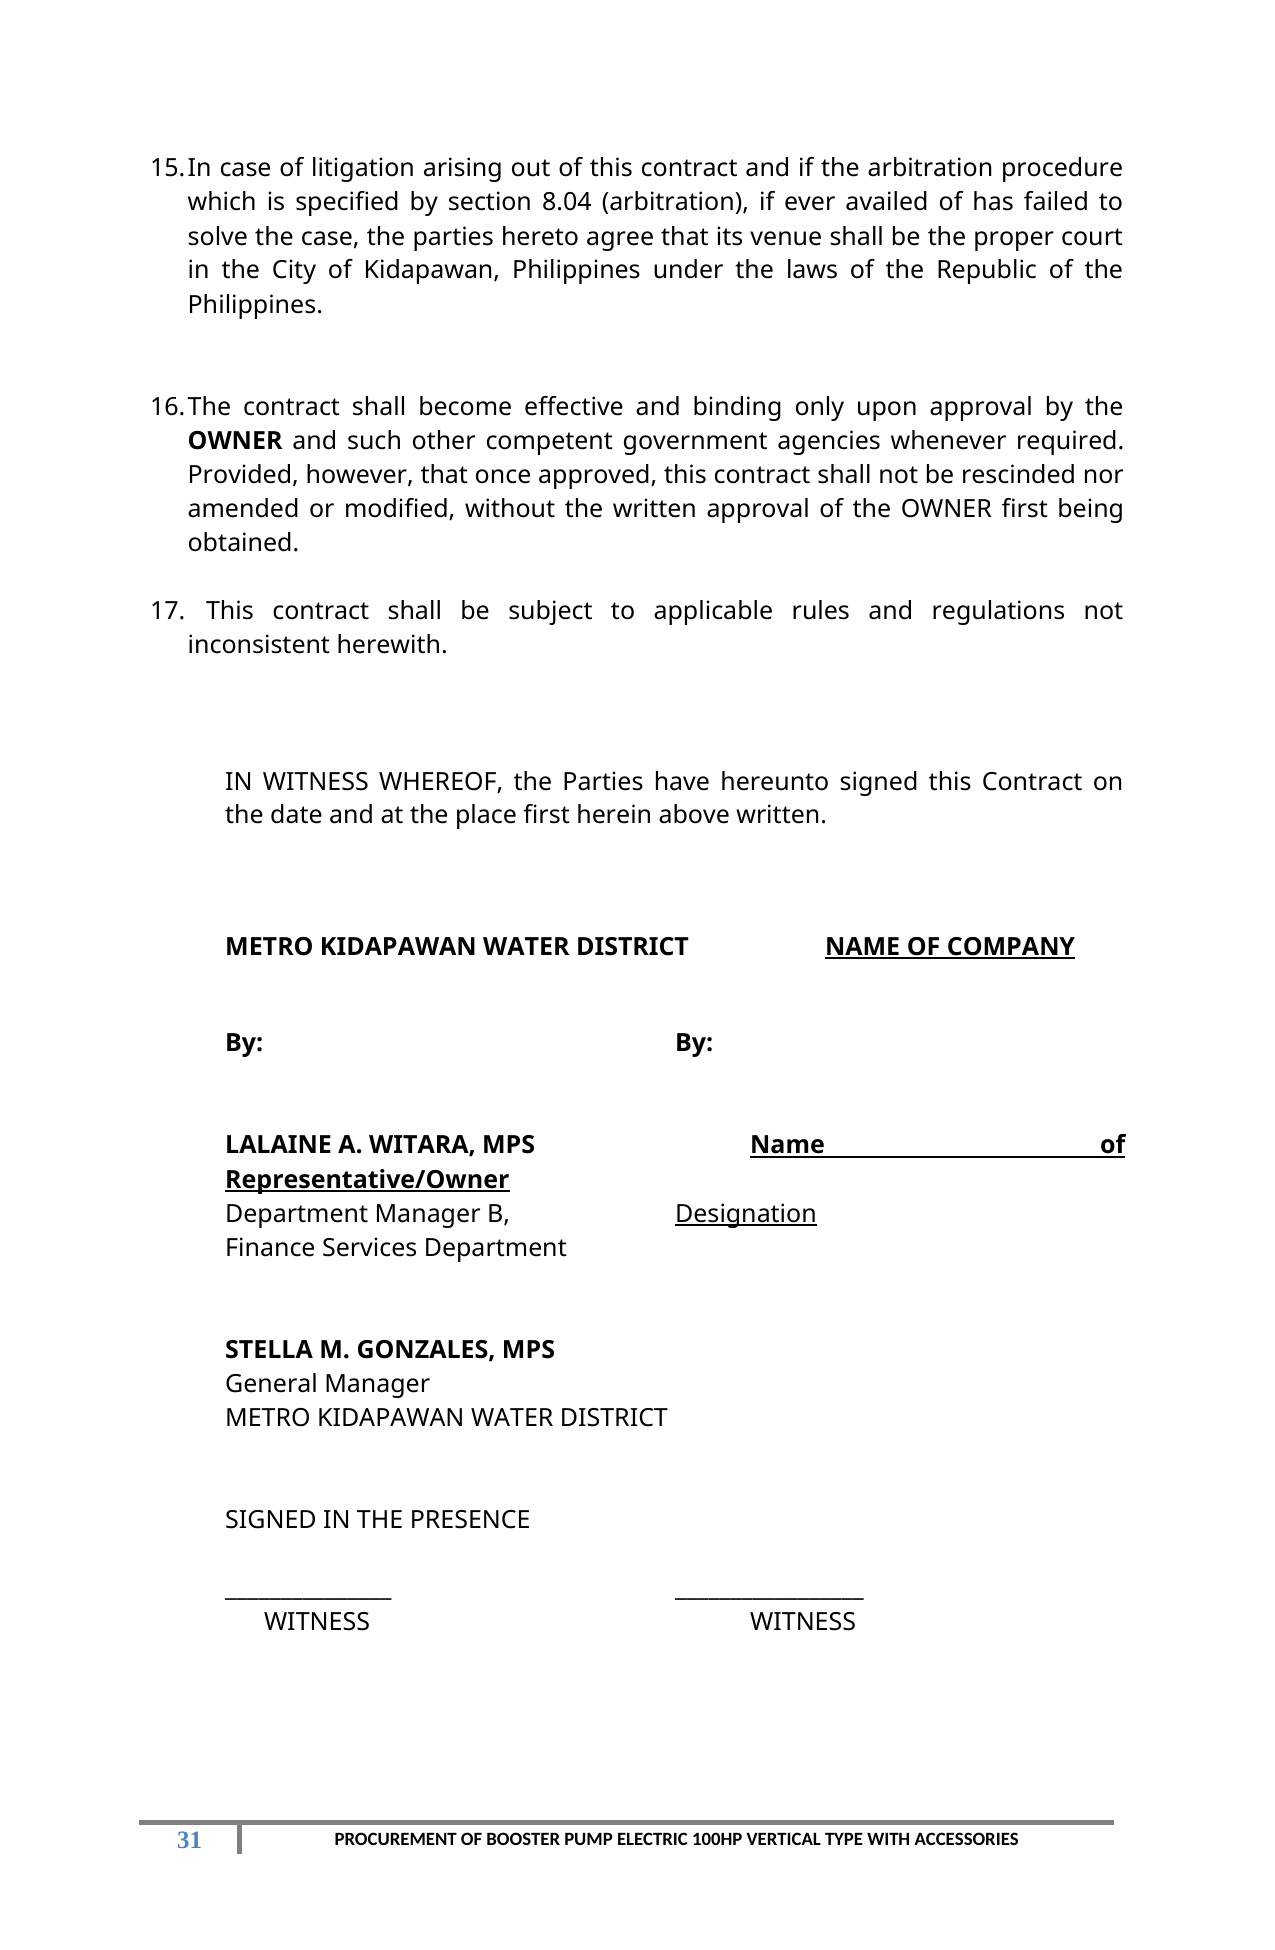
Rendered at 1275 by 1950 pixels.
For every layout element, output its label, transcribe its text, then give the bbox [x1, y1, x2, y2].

list This contract shall be subject to applicable rules and regulations not inconsistent herewith. [150, 593, 1125, 661]
text By: By: [225, 1025, 1125, 1059]
text Department Manager B, Designation [225, 1195, 1125, 1229]
text WITNESS WITNESS [150, 1604, 1125, 1638]
text IN WITNESS WHEREOF, the Parties have hereunto signed this Contract on the date and at the place first herein above written. [225, 763, 1125, 831]
text METRO KIDAPAWAN WATER DISTRICT NAME OF COMPANY [225, 928, 1125, 962]
text METRO KIDAPAWAN WATER DISTRICT [225, 1400, 1125, 1434]
text _______________ _________________ [225, 1570, 1125, 1604]
list In case of litigation arising out of this contract and if the arbitration procedure which is specified by section 8.04 (arbitration), if ever availed of has failed to solve the case, the parties hereto agree that its venue shall be the proper court in the City of Kidapawan, Philippines under the laws of the Republic of the Philippines. [150, 150, 1125, 320]
list The contract shall become effective and binding only upon approval by the OWNER and such other competent government agencies whenever required. Provided, however, that once approved, this contract shall not be rescinded nor amended or modified, without the written approval of the OWNER first being obtained. [150, 388, 1125, 559]
text Finance Services Department [225, 1229, 1125, 1263]
text STELLA M. GONZALES, MPS [225, 1332, 1125, 1366]
text General Manager [225, 1366, 1125, 1400]
text SIGNED IN THE PRESENCE [225, 1502, 1125, 1536]
text LALAINE A. WITARA, MPS Name of Representative/Owner [225, 1127, 1125, 1195]
